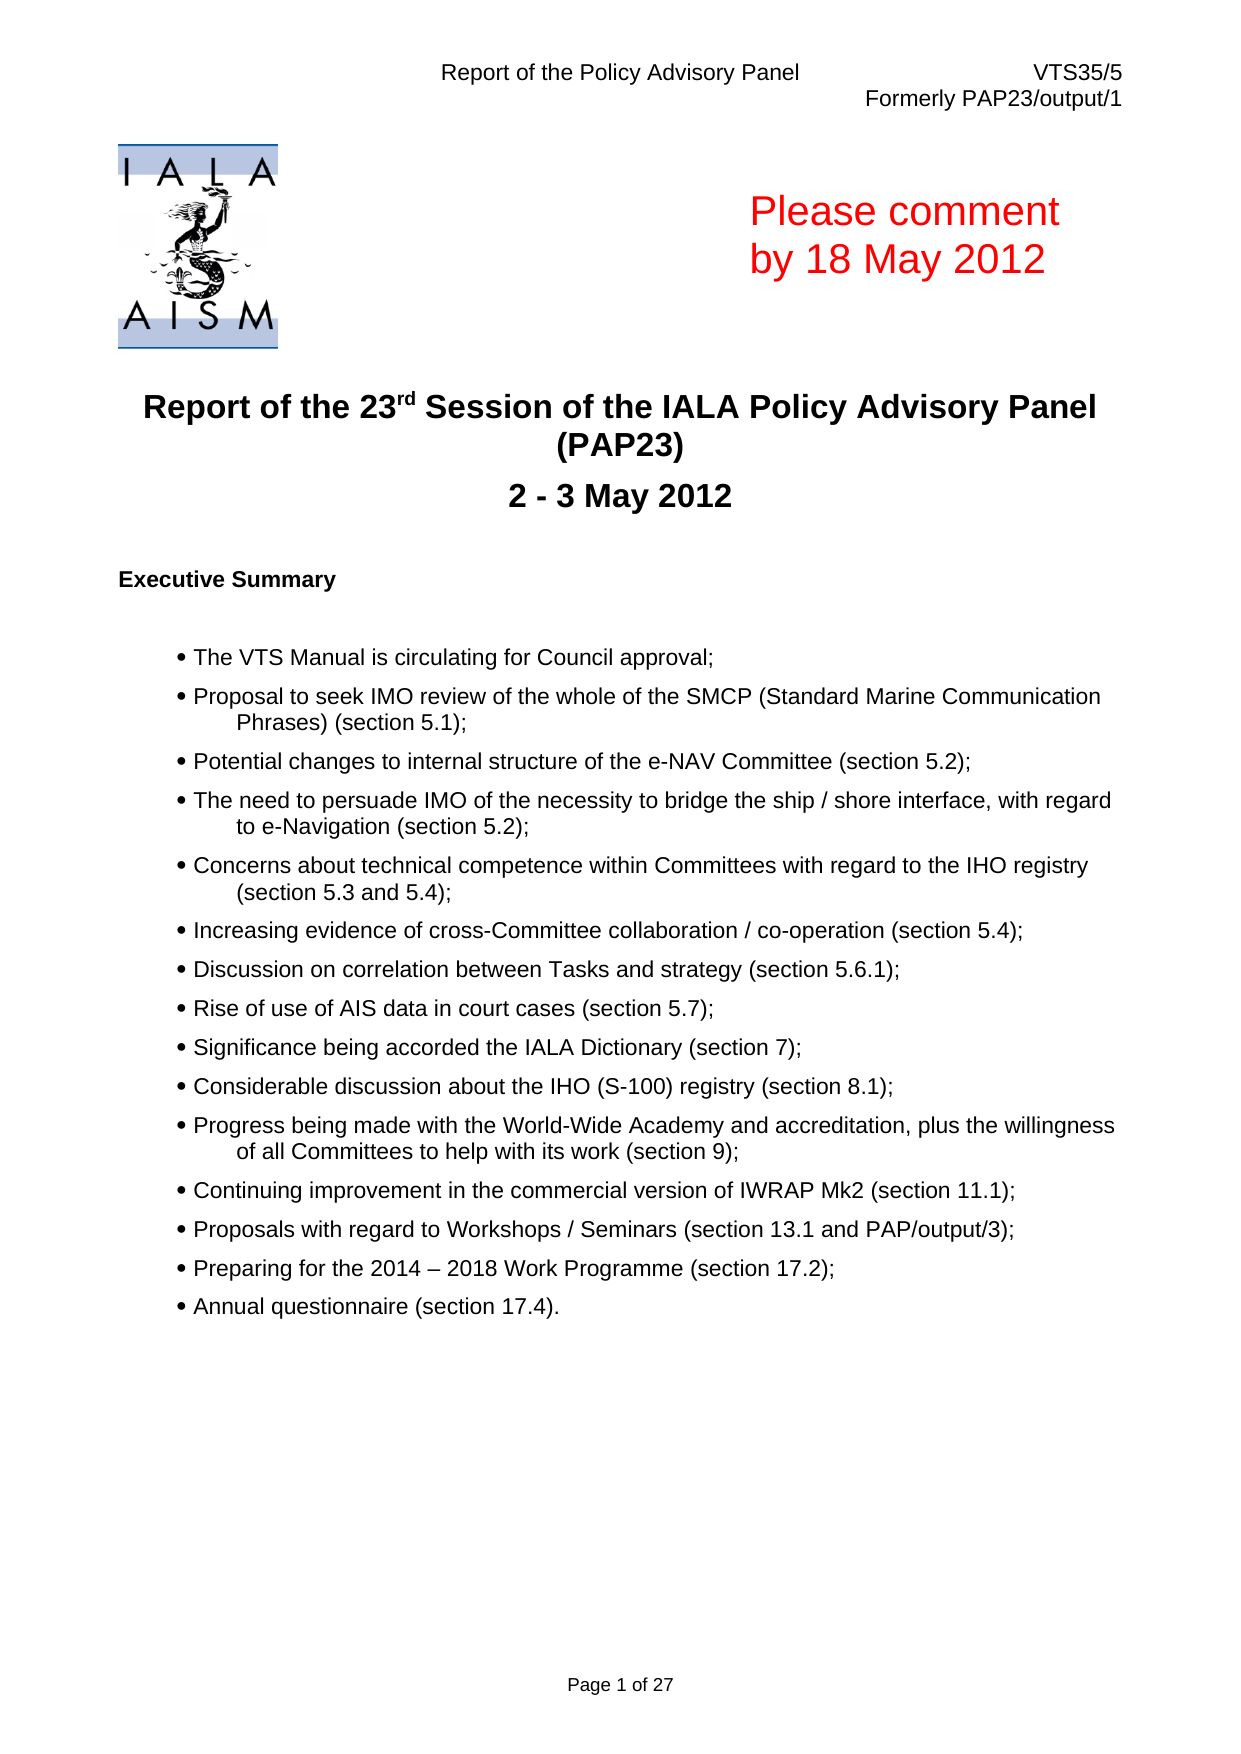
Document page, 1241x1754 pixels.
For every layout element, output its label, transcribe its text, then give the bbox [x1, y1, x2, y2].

text Proposals with regard to Workshops / Seminars (section 13.1 and PAP/output/3); [177, 1216, 1122, 1242]
text Considerable discussion about the IHO (S-100) registry (section 8.1); [177, 1073, 1122, 1099]
text Preparing for the 2014 – 2018 Work Programme (section 17.2); [177, 1254, 1122, 1281]
text Proposal to seek IMO review of the whole of the SMCP (Standard Marine Communication Phrases) (section 5.1); [177, 683, 1122, 736]
text Potential changes to internal structure of the e-NAV Committee (section 5.2); [177, 748, 1122, 774]
text Discussion on correlation between Tasks and strategy (section 5.6.1); [177, 956, 1122, 982]
picture [118, 144, 278, 349]
text Executive Summary [118, 566, 1122, 593]
text Increasing evidence of cross-Committee collaboration / co-operation (section 5.4); [177, 917, 1122, 944]
text 2 - 3 May 2012 [118, 476, 1122, 515]
text Annual questionnaire (section 17.4). [177, 1293, 1122, 1320]
text Continuing improvement in the commercial version of IWRAP Mk2 (section 11.1); [177, 1177, 1122, 1203]
text Significance being accorded the IALA Dictionary (section 7); [177, 1034, 1122, 1060]
text Progress being made with the World-Wide Academy and accreditation, plus the willingness of all Committees to help with its work (section 9); [177, 1112, 1122, 1164]
text Rise of use of AIS data in court cases (section 5.7); [177, 995, 1122, 1021]
text Concerns about technical competence within Committees with regard to the IHO registry (section 5.3 and 5.4); [177, 852, 1122, 905]
text Report of the 23rd Session of the IALA Policy Advisory Panel (PAP23) [118, 387, 1122, 464]
text The VTS Manual is circulating for Council approval; [177, 644, 1122, 670]
text The need to persuade IMO of the necessity to bridge the ship / shore interface, with regard to e-Navigation (section 5.2); [177, 787, 1122, 839]
